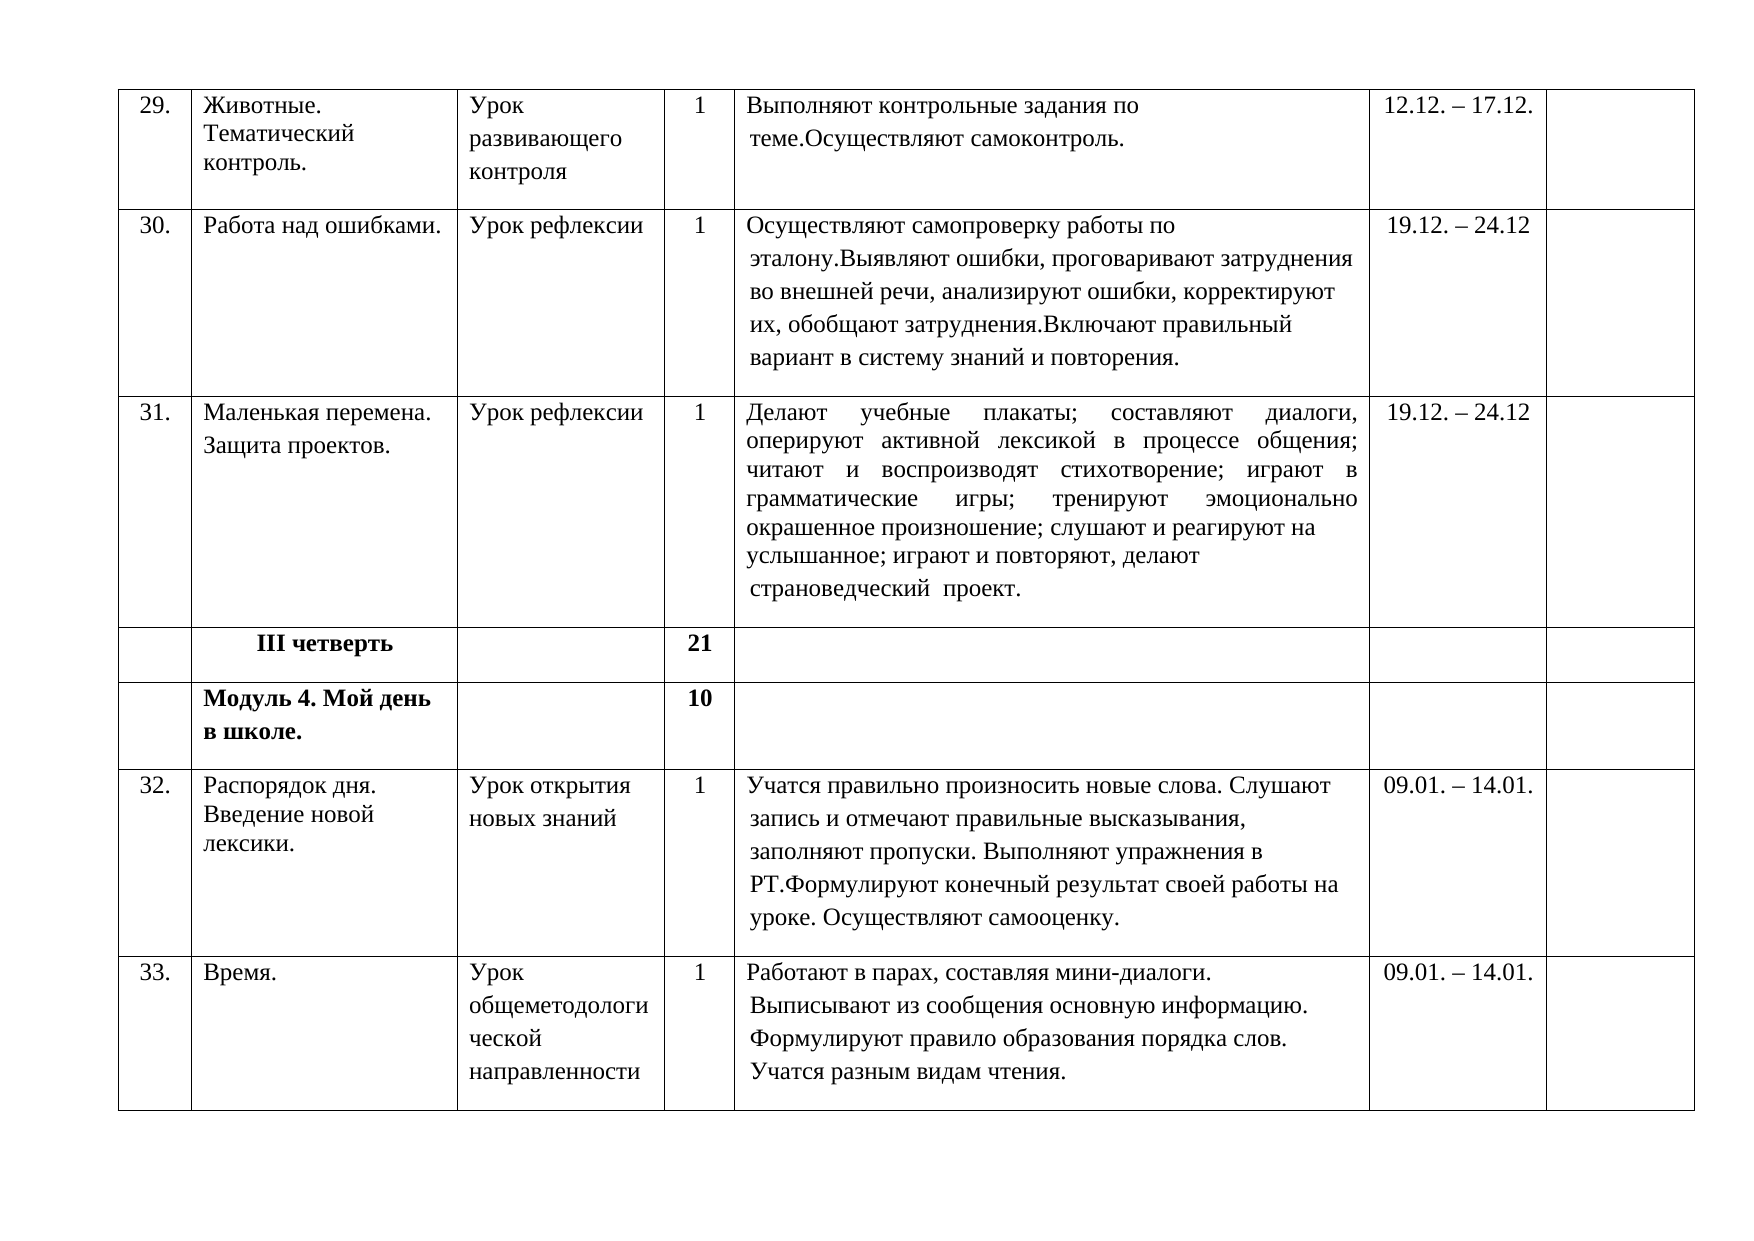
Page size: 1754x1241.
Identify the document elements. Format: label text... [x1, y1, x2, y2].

table_cell [735, 683, 1369, 769]
table_cell [1547, 210, 1694, 396]
table_cell ІІІ четверть [192, 628, 457, 682]
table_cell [458, 957, 664, 1109]
table_cell 31. [119, 397, 191, 627]
table_cell [735, 628, 1369, 682]
table_cell [1547, 397, 1694, 627]
table_cell Осуществляют самопроверку работы по эталону.Выявляют ошибки, проговаривают затруднения во внешней речи, анализируют ошибки, корректируют их, обобщают затруднения.Включают правильный вариант в систему знаний и повторения. [735, 210, 1369, 396]
table_cell Учатся правильно произносить новые слова. Слушают запись и отмечают правильные высказывания, заполняют пропуски. Выполняют упражнения в РТ.Формулируют конечный результат своей работы на уроке. Осуществляют самооценку. [735, 770, 1369, 956]
table_cell 19.12. – 24.12 [1370, 397, 1546, 627]
table_cell 09.01. – 14.01. [1370, 770, 1546, 956]
table_cell Распорядок дня. Введение новой лексики. [192, 770, 457, 956]
table_cell [458, 628, 664, 682]
table_cell 1 [665, 397, 734, 627]
table_cell [119, 683, 191, 769]
table_cell Модуль 4. Мой день в школе. [192, 683, 457, 769]
table_cell [1547, 683, 1694, 769]
table_cell [1547, 770, 1694, 956]
table_cell Работа над ошибками. [192, 210, 457, 396]
table_cell Работают в парах, составляя мини-диалоги. Выписывают из сообщения основную информацию. Формулируют правило образования порядка слов. Учатся разным видам чтения. [735, 957, 1369, 1109]
table_cell [1547, 90, 1694, 209]
table_cell [1370, 683, 1546, 769]
table_cell 1 [665, 770, 734, 956]
table_cell 29. [119, 90, 191, 209]
table_cell 09.01. – 14.01. [1370, 957, 1546, 1109]
table_cell Урок рефлексии [458, 210, 664, 396]
table_cell [1547, 957, 1694, 1109]
table_cell 10 [665, 683, 734, 769]
table_cell [1547, 628, 1694, 682]
table_cell 32. [119, 770, 191, 956]
table_cell Время. [192, 957, 457, 1109]
table_cell Урок развивающего контроля [458, 90, 664, 209]
table_cell 1 [665, 90, 734, 209]
table_cell Делают учебные плакаты; составляют диалоги, оперируют активной лексикой в процессе общения; читают и воспроизводят стихотворение; играют в грамматические игры; тренируют эмоционально окрашенное произношение; слушают и реагируют на услышанное; играют и повторяют, делают страноведческий проект. [735, 397, 1369, 627]
table_cell 30. [119, 210, 191, 396]
table_cell [458, 683, 664, 769]
table_cell Выполняют контрольные задания по теме.Осуществляют самоконтроль. [735, 90, 1369, 209]
table_cell Маленькая перемена. Защита проектов. [192, 397, 457, 627]
table_cell Животные. Тематический контроль. [192, 90, 457, 209]
table_cell 12.12. – 17.12. [1370, 90, 1546, 209]
table_cell Урок рефлексии [458, 397, 664, 627]
table_cell [119, 628, 191, 682]
table_cell Урок открытия новых знаний [458, 770, 664, 956]
table_cell 19.12. – 24.12 [1370, 210, 1546, 396]
table_cell 21 [665, 628, 734, 682]
table_cell [1370, 628, 1546, 682]
table_cell 1 [665, 957, 734, 1109]
table_cell 33. [119, 957, 191, 1109]
table_cell 1 [665, 210, 734, 396]
